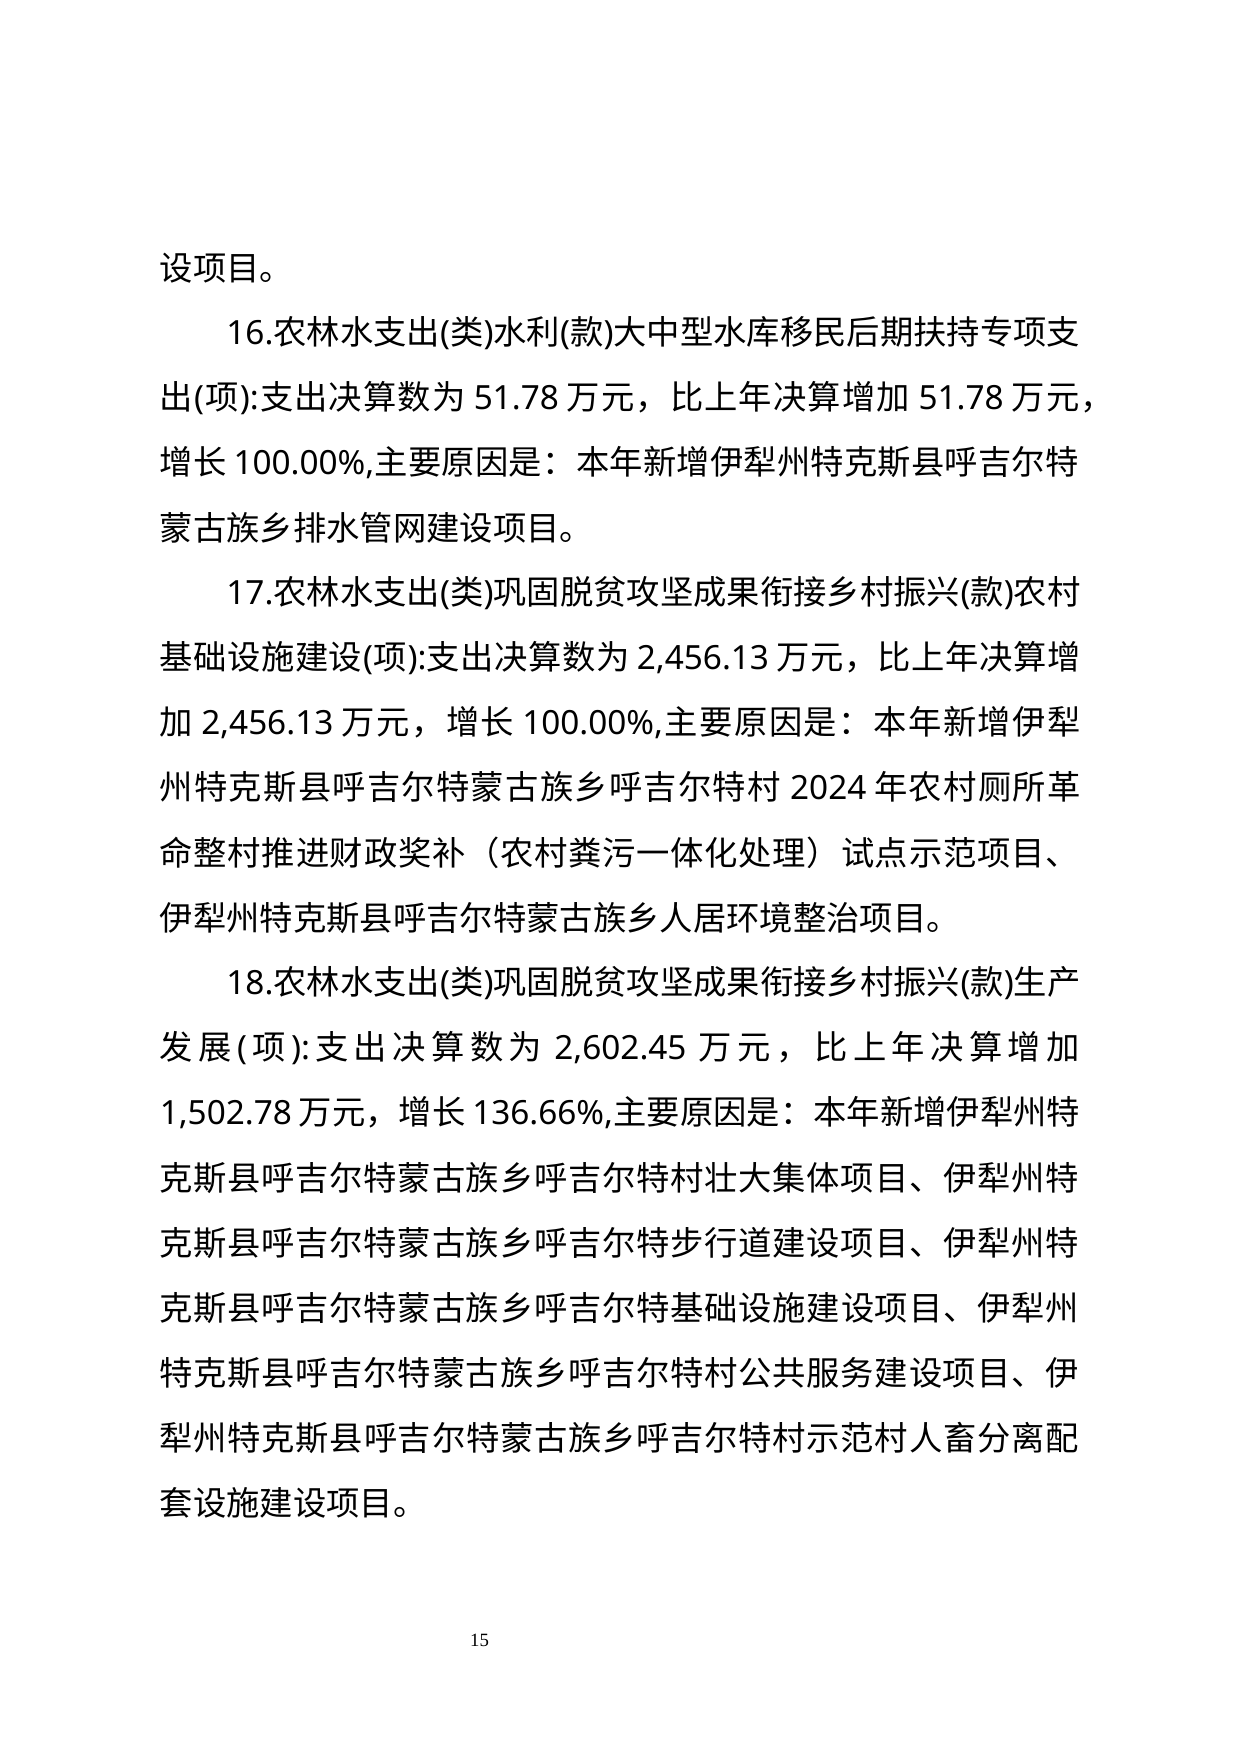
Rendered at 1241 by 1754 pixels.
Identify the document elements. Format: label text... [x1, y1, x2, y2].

text 17.农林水支出(类)巩固脱贫攻坚成果衔接乡村振兴(款)农村基础设施建设(项):支出决算数为2,456.13万元，比上年决算增加2,456.13万元，增长100.00%,主要原因是：本年新增伊犁州特克斯县呼吉尔特蒙古族乡呼吉尔特村2024年农村厕所革命整村推进财政奖补（农村粪污一体化处理）试点示范项目、伊犁州特克斯县呼吉尔特蒙古族乡人居环境整治项目。 [159, 558, 1081, 948]
text 18.农林水支出(类)巩固脱贫攻坚成果衔接乡村振兴(款)生产发展(项):支出决算数为2,602.45万元，比上年决算增加1,502.78万元，增长136.66%,主要原因是：本年新增伊犁州特克斯县呼吉尔特蒙古族乡呼吉尔特村壮大集体项目、伊犁州特克斯县呼吉尔特蒙古族乡呼吉尔特步行道建设项目、伊犁州特克斯县呼吉尔特蒙古族乡呼吉尔特基础设施建设项目、伊犁州特克斯县呼吉尔特蒙古族乡呼吉尔特村公共服务建设项目、伊犁州特克斯县呼吉尔特蒙古族乡呼吉尔特村示范村人畜分离配套设施建设项目。 [159, 948, 1081, 1533]
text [159, 233, 1081, 298]
text 16.农林水支出(类)水利(款)大中型水库移民后期扶持专项支出(项):支出决算数为51.78万元，比上年决算增加51.78万元，增长100.00%,主要原因是：本年新增伊犁州特克斯县呼吉尔特蒙古族乡排水管网建设项目。 [159, 298, 1081, 558]
